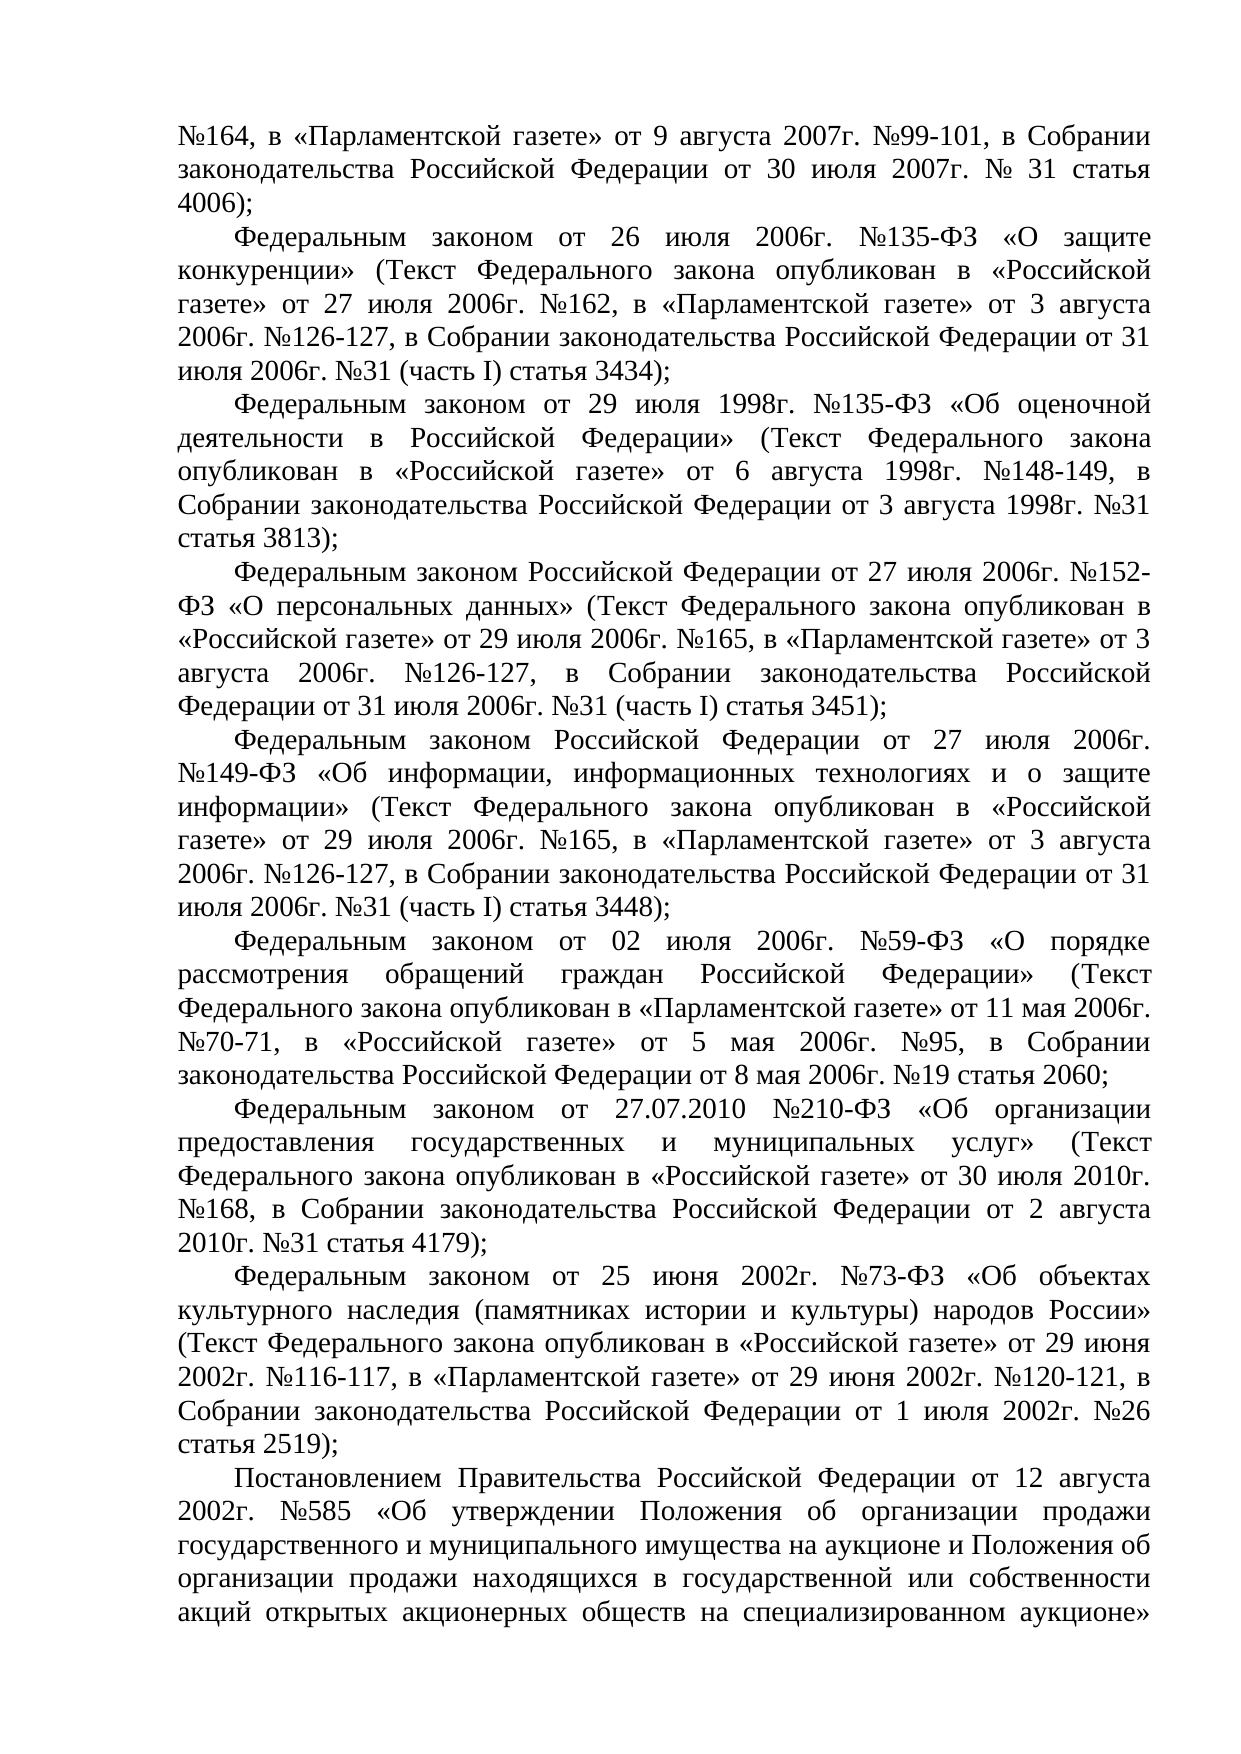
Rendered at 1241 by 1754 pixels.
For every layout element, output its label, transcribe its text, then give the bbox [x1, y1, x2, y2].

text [177, 118, 1152, 219]
text Федеральным законом от 27.07.2010 №210-ФЗ «Об организации предоставления государственных и муниципальных услуг» (Текст Федерального закона опубликован в «Российской газете» от 30 июля 2010г. №168, в Собрании законодательства Российской Федерации от 2 августа 2010г. №31 статья 4179); [177, 1091, 1152, 1258]
text Федеральным законом Российской Федерации от 27 июля 2006г. №149-ФЗ «Об информации, информационных технологиях и о защите информации» (Текст Федерального закона опубликован в «Российской газете» от 29 июля 2006г. №165, в «Парламентской газете» от 3 августа 2006г. №126-127, в Собрании законодательства Российской Федерации от 31 июля 2006г. №31 (часть I) статья 3448); [177, 722, 1152, 923]
text Федеральным законом от 02 июля 2006г. №59-ФЗ «О порядке рассмотрения обращений граждан Российской Федерации» (Текст Федерального закона опубликован в «Парламентской газете» от 11 мая 2006г. №70-71, в «Российской газете» от 5 мая 2006г. №95, в Собрании законодательства Российской Федерации от 8 мая 2006г. №19 статья 2060; [177, 923, 1152, 1091]
text Федеральным законом от 29 июля 1998г. №135-ФЗ «Об оценочной деятельности в Российской Федерации» (Текст Федерального закона опубликован в «Российской газете» от 6 августа 1998г. №148-149, в Собрании законодательства Российской Федерации от 3 августа 1998г. №31 статья 3813); [177, 386, 1152, 554]
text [177, 1460, 1152, 1627]
text Федеральным законом от 26 июля 2006г. №135-ФЗ «О защите конкуренции» (Текст Федерального закона опубликован в «Российской газете» от 27 июля 2006г. №162, в «Парламентской газете» от 3 августа 2006г. №126-127, в Собрании законодательства Российской Федерации от 31 июля 2006г. №31 (часть I) статья 3434); [177, 219, 1152, 386]
text Федеральным законом от 25 июня 2002г. №73-ФЗ «Об объектах культурного наследия (памятниках истории и культуры) народов России» (Текст Федерального закона опубликован в «Российской газете» от 29 июня 2002г. №116-117, в «Парламентской газете» от 29 июня 2002г. №120-121, в Собрании законодательства Российской Федерации от 1 июля 2002г. №26 статья 2519); [177, 1258, 1152, 1460]
text Федеральным законом Российской Федерации от 27 июля 2006г. №152-ФЗ «О персональных данных» (Текст Федерального закона опубликован в «Российской газете» от 29 июля 2006г. №165, в «Парламентской газете» от 3 августа 2006г. №126-127, в Собрании законодательства Российской Федерации от 31 июля 2006г. №31 (часть I) статья 3451); [177, 554, 1152, 722]
